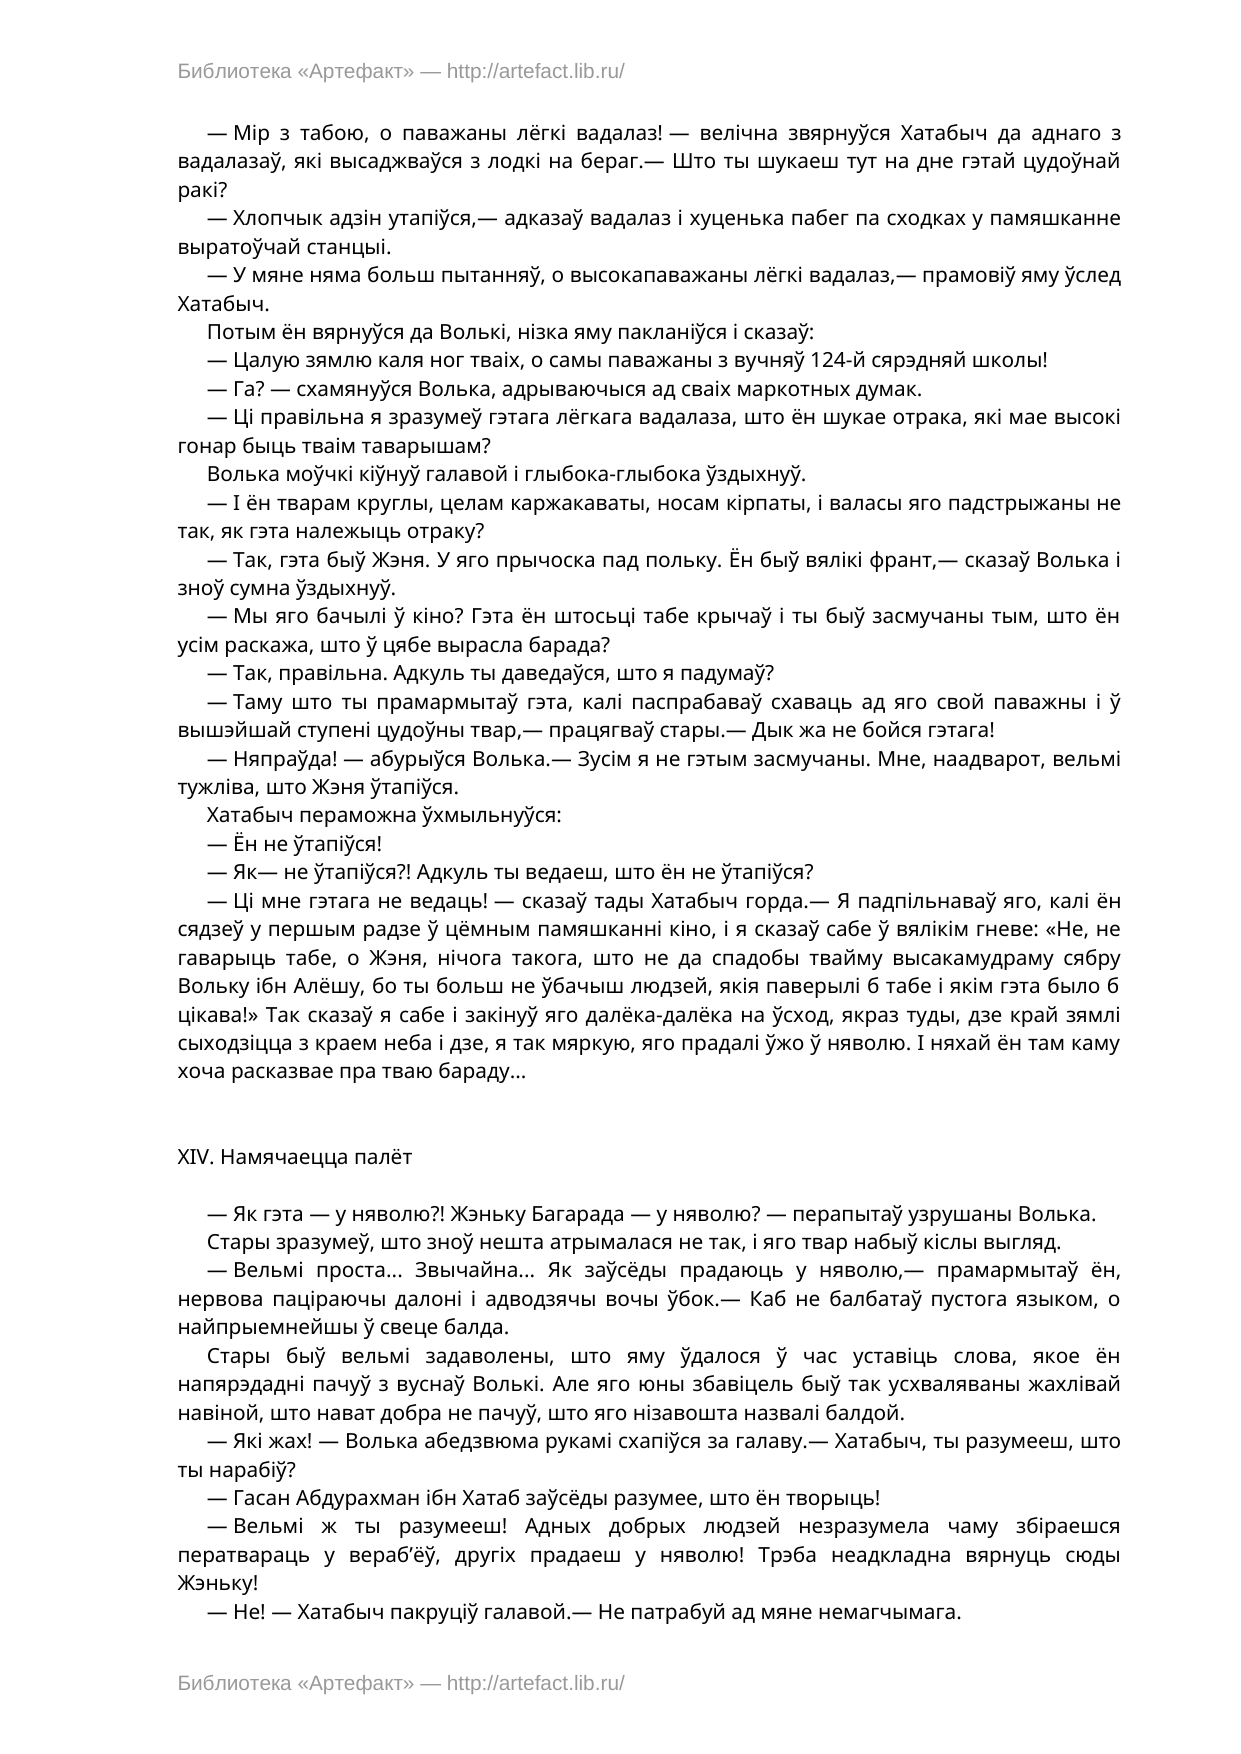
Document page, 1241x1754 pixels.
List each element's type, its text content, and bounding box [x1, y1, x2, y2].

text Хатабыч пераможна ўхмыльнуўся: [177, 801, 1122, 829]
text — Як гэта — у няволю?! Жэньку Багарада — у няволю? — перапытаў узрушаны Волька. [177, 1199, 1122, 1227]
text — Цалую зямлю каля ног тваіх, о самы паважаны з вучняў 124-й сярэдняй школы! [177, 346, 1122, 374]
text — Гасан Абдурахман ібн Хатаб заўсёды разумее, што ён творыць! [177, 1483, 1122, 1512]
text Стары быў вельмі задаволены, што яму ўдалося ў час уставіць слова, якое ён напярэдадні пачуў з вуснаў Волькі. Але яго юны збавіцель быў так усхваляваны жахлівай навіной, што нават добра не пачуў, што яго нізавошта назвалі балдой. [177, 1341, 1122, 1426]
text — Няпраўда! — абурыўся Волька.— Зусім я не гэтым засмучаны. Мне, наадварот, вельмі тужліва, што Жэня ўтапіўся. [177, 744, 1122, 801]
text — Ён не ўтапіўся! [177, 829, 1122, 857]
text — Га? — схамянуўся Волька, адрываючыся ад сваіх маркотных думак. [177, 374, 1122, 402]
text — Вельмі проста... Звычайна... Як заўсёды прадаюць у няволю,— прамармытаў ён, нервова паціраючы далоні і адводзячы вочы ўбок.— Каб не балбатаў пустога языком, о найпрыемнейшы ў свеце балда. [177, 1256, 1122, 1341]
subtitle XIV. Намячаецца палёт [177, 1142, 1122, 1170]
text — Ці мне гэтага не ведаць! — сказаў тады Хатабыч горда.— Я падпільнаваў яго, калі ён сядзеў у першым радзе ў цёмным памяшканні кіно, і я сказаў сабе ў вялікім гневе: «Не, не гаварыць табе, о Жэня, нічога такога, што не да спадобы твайму высакамудраму сябру Вольку ібн Алёшу, бо ты больш не ўбачыш людзей, якія паверылі б табе і якім гэта было б цікава!» Так сказаў я сабе і закінуў яго далёка-далёка на ўсход, якраз туды, дзе край зямлі сыходзіцца з краем неба і дзе, я так мяркую, яго прадалі ўжо ў няволю. І няхай ён там каму хоча расказвае пра тваю бараду... [177, 886, 1122, 1085]
text — Які жах! — Волька абедзвюма рукамі схапіўся за галаву.— Хатабыч, ты разумееш, што ты нарабіў? [177, 1426, 1122, 1483]
text — Мір з табою, о паважаны лёгкі вадалаз! — велічна звярнуўся Хатабыч да аднаго з вадалазаў, які высаджваўся з лодкі на бераг.— Што ты шукаеш тут на дне гэтай цудоўнай ракі? [177, 118, 1122, 203]
text — Ці правільна я зразумеў гэтага лёгкага вадалаза, што ён шукае отрака, які мае высокі гонар быць тваім таварышам? [177, 402, 1122, 459]
text — Таму што ты прамармытаў гэта, калі паспрабаваў схаваць ад яго свой паважны і ў вышэйшай ступені цудоўны твар,— працягваў стары.— Дык жа не бойся гэтага! [177, 687, 1122, 744]
text — Не! — Хатабыч пакруціў галавой.— Не патрабуй ад мяне немагчымага. [177, 1597, 1122, 1625]
text — Хлопчык адзін утапіўся,— адказаў вадалаз і хуценька пабег па сходках у памяшканне выратоўчай станцыі. [177, 203, 1122, 260]
text — Як— не ўтапіўся?! Адкуль ты ведаеш, што ён не ўтапіўся? [177, 857, 1122, 886]
text — Так, правільна. Адкуль ты даведаўся, што я падумаў? [177, 658, 1122, 687]
text — І ён тварам круглы, целам каржакаваты, носам кірпаты, і валасы яго падстрыжаны не так, як гэта належыць отраку? [177, 488, 1122, 545]
text — Вельмі ж ты разумееш! Адных добрых людзей незразумела чаму збіраешся ператвараць у вераб’ёў, другіх прадаеш у няволю! Трэба неадкладна вярнуць сюды Жэньку! [177, 1512, 1122, 1597]
text Потым ён вярнуўся да Волькі, нізка яму пакланіўся і сказаў: [177, 317, 1122, 346]
text Волька моўчкі кіўнуў галавой і глыбока-глыбока ўздыхнуў. [177, 459, 1122, 488]
text — Мы яго бачылі ў кіно? Гэта ён штосьці табе крычаў і ты быў засмучаны тым, што ён усім раскажа, што ў цябе вырасла барада? [177, 602, 1122, 658]
text Стары зразумеў, што зноў нешта атрымалася не так, і яго твар набыў кіслы выгляд. [177, 1227, 1122, 1256]
text — У мяне няма больш пытанняў, о высокапаважаны лёгкі вадалаз,— прамовіў яму ўслед Хатабыч. [177, 260, 1122, 317]
text — Так, гэта быў Жэня. У яго прычоска пад польку. Ён быў вялікі франт,— сказаў Волька і зноў сумна ўздыхнуў. [177, 545, 1122, 602]
